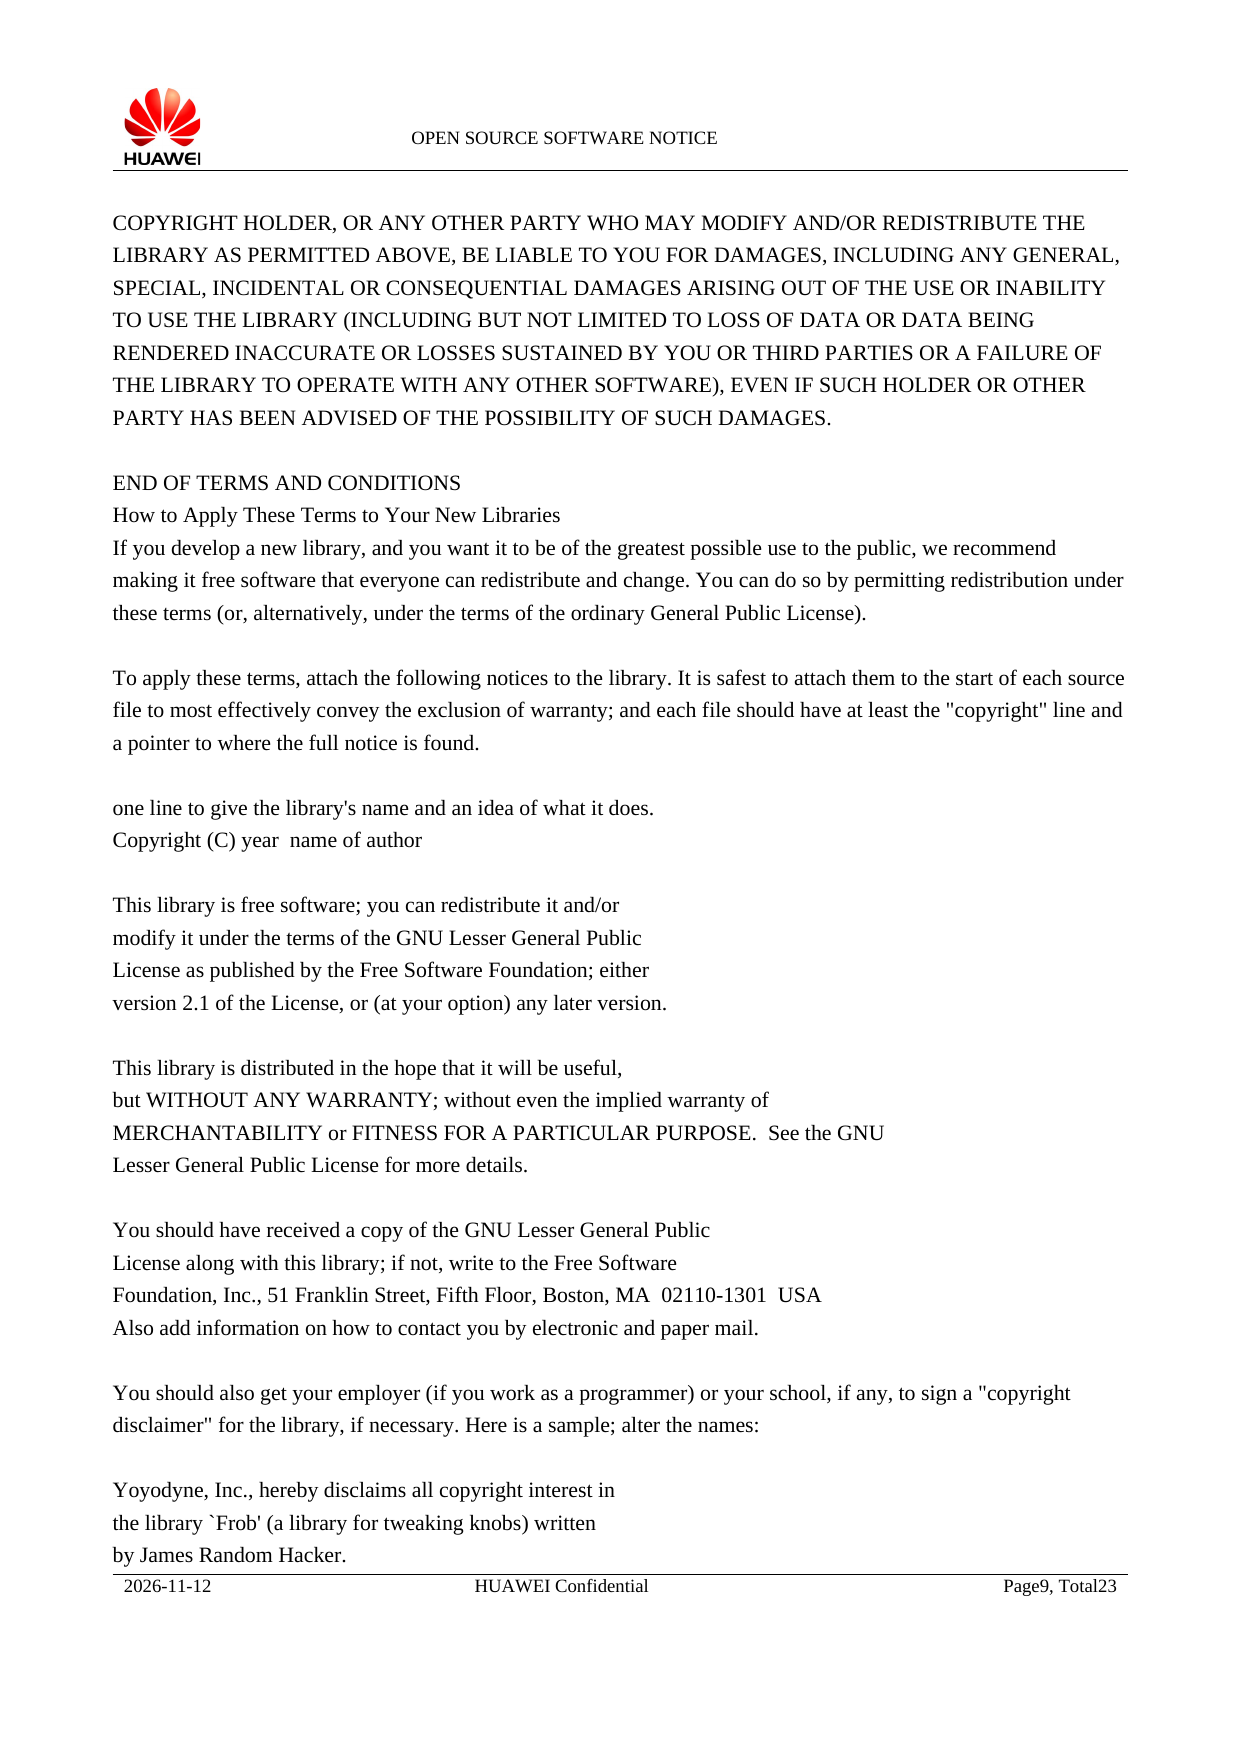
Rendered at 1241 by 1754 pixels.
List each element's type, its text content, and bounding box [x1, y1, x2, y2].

picture [124, 88, 201, 165]
